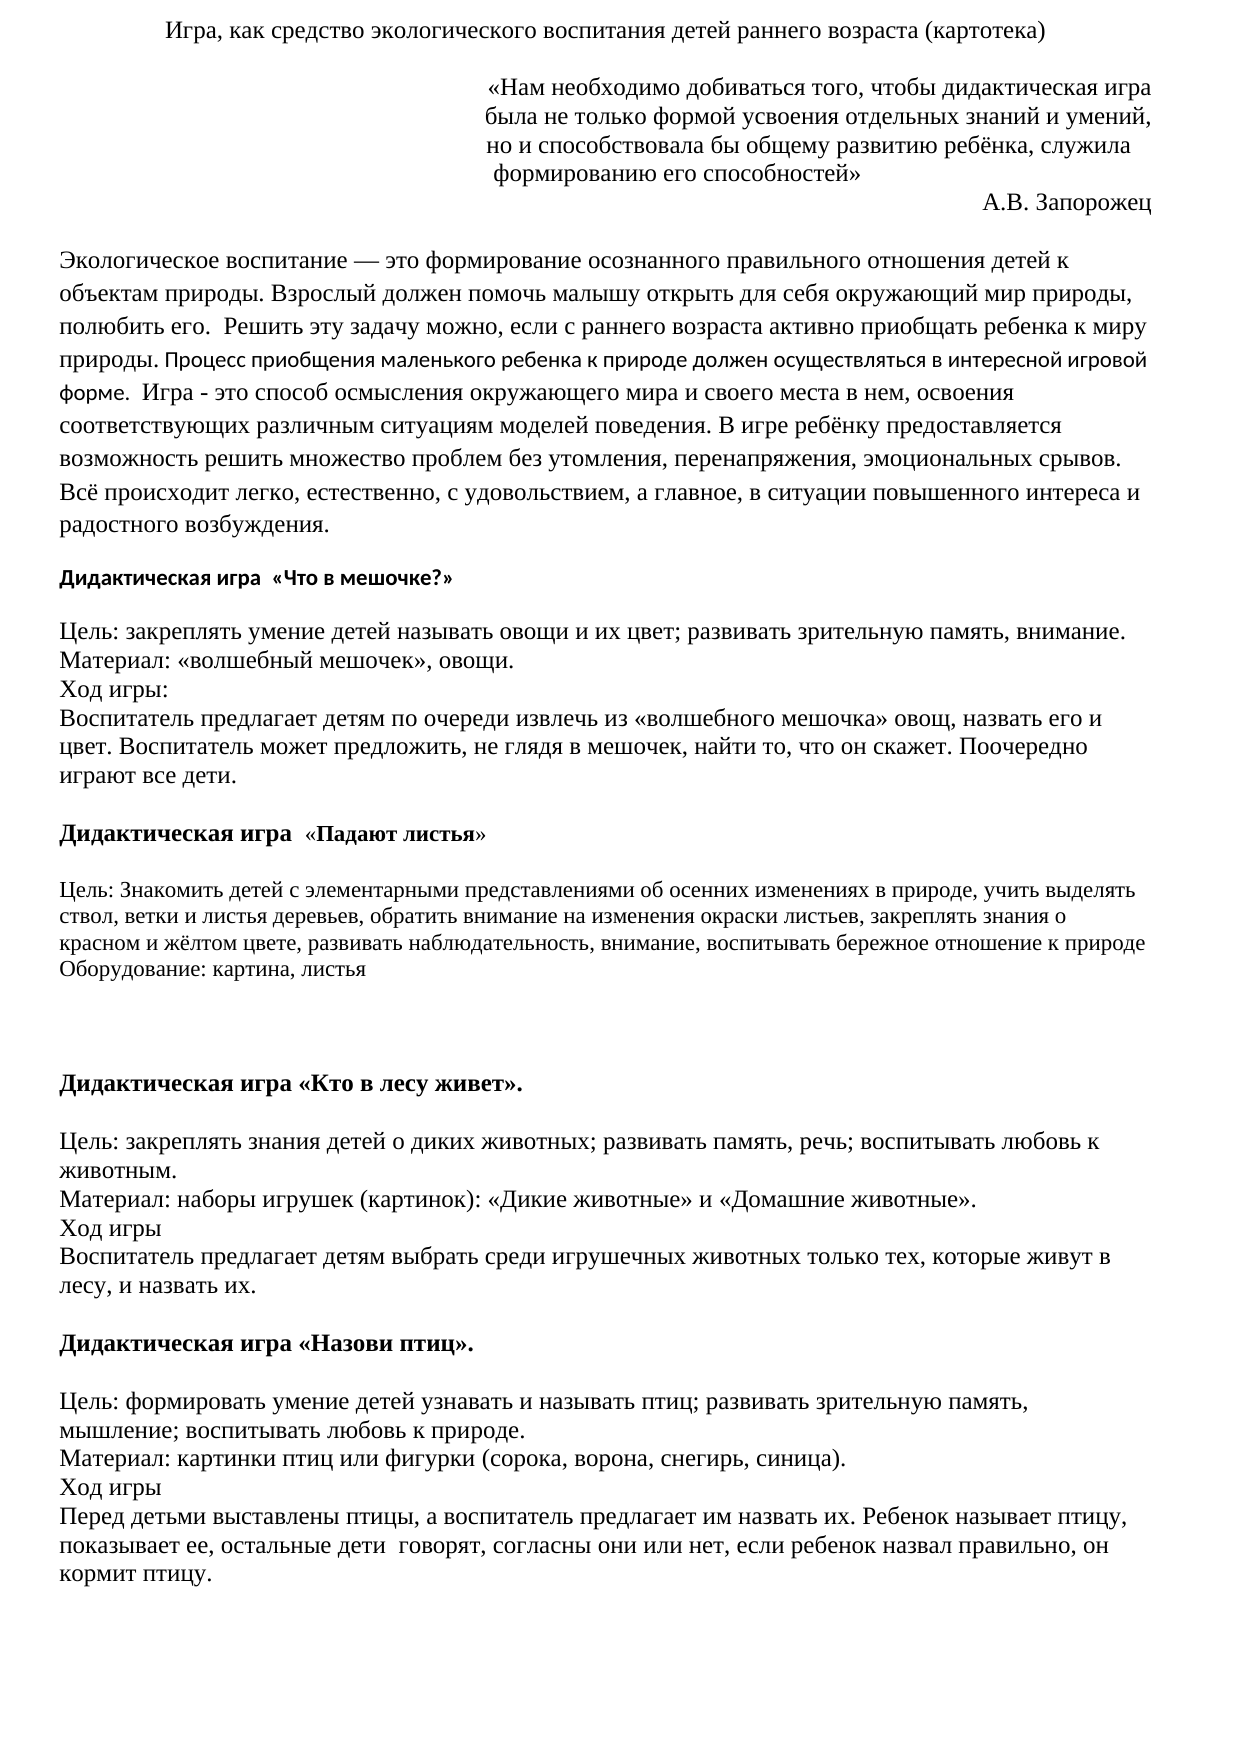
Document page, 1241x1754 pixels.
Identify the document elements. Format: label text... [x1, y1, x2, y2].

text Цель: Знакомить детей с элементарными представлениями об осенних изменениях в природе, учить выделять ствол, ветки и листья деревьев, обратить внимание на изменения окраски листьев, закреплять знания о красном и жёлтом цвете, развивать наблюдательность, внимание, воспитывать бережное отношение к природе [59, 876, 1152, 955]
text Экологическое воспитание — это формирование осознанного правильного отношения детей к объектам природы. Взрослый должен помочь малышу открыть для себя окружающий мир природы, полюбить его. Решить эту задачу можно, если с раннего возраста активно приобщать ребенка к миру природы. Процесс приобщения маленького ребенка к природе должен осуществляться в интересной игровой форме. Игра - это способ осмысления окружающего мира и своего места в нем, освоения соответствующих различным ситуациям моделей поведения. В игре ребёнку предоставляется возможность решить множество проблем без утомления, перенапряжения, эмоциональных срывов. Всё происходит легко, естественно, с удовольствием, а главное, в ситуации повышенного интереса и радостного возбуждения. [59, 245, 1152, 538]
text Дидактическая игра «Что в мешочке?» [59, 563, 1152, 591]
text Цель: закреплять умение детей называть овощи и их цвет; развивать зрительную память, внимание. [59, 616, 1152, 645]
text но и способствовала бы общему развитию ребёнка, служила [59, 130, 1152, 158]
text Перед детьми выставлены птицы, а воспитатель предлагает им назвать их. Ребенок называет птицу, показывает ее, остальные дети говорят, согласны они или нет, если ребенок назвал правильно, он кормит птицу. [59, 1501, 1152, 1587]
text Воспитатель предлагает детям по очереди извлечь из «волшебного мешочка» овощ, назвать его и цвет. Воспитатель может предложить, не глядя в мешочек, найти то, что он скажет. Поочередно играют все дети. [59, 703, 1152, 789]
text Ход игры: [59, 674, 1152, 703]
text Дидактическая игра «Назови птиц». [59, 1328, 1152, 1357]
text Воспитатель предлагает детям выбрать среди игрушечных животных только тех, которые живут в лесу, и назвать их. [59, 1241, 1152, 1299]
text Материал: наборы игрушек (картинок): «Дикие животные» и «Домашние животные». [59, 1184, 1152, 1213]
text Дидактическая игра «Кто в лесу живет». [59, 1068, 1152, 1097]
text Материал: «волшебный мешочек», овощи. [59, 645, 1152, 674]
text Ход игры [59, 1213, 1152, 1241]
text Цель: закреплять знания детей о диких животных; развивать память, речь; воспитывать любовь к животным. [59, 1126, 1152, 1184]
text «Нам необходимо добиваться того, чтобы дидактическая игра [59, 72, 1152, 101]
text формированию его способностей» [59, 158, 1152, 187]
text Игра, как средство экологического воспитания детей раннего возраста (картотека) [59, 15, 1152, 43]
text Ход игры [59, 1472, 1152, 1501]
text Дидактическая игра «Падают листья» [59, 818, 1152, 847]
text Оборудование: картина, листья [59, 955, 1152, 981]
text А.В. Запорожец [59, 187, 1152, 216]
text Материал: картинки птиц или фигурки (сорока, ворона, снегирь, синица). [59, 1443, 1152, 1472]
text была не только формой усвоения отдельных знаний и умений, [59, 101, 1152, 130]
text Цель: формировать умение детей узнавать и называть птиц; развивать зрительную память, мышление; воспитывать любовь к природе. [59, 1386, 1152, 1443]
